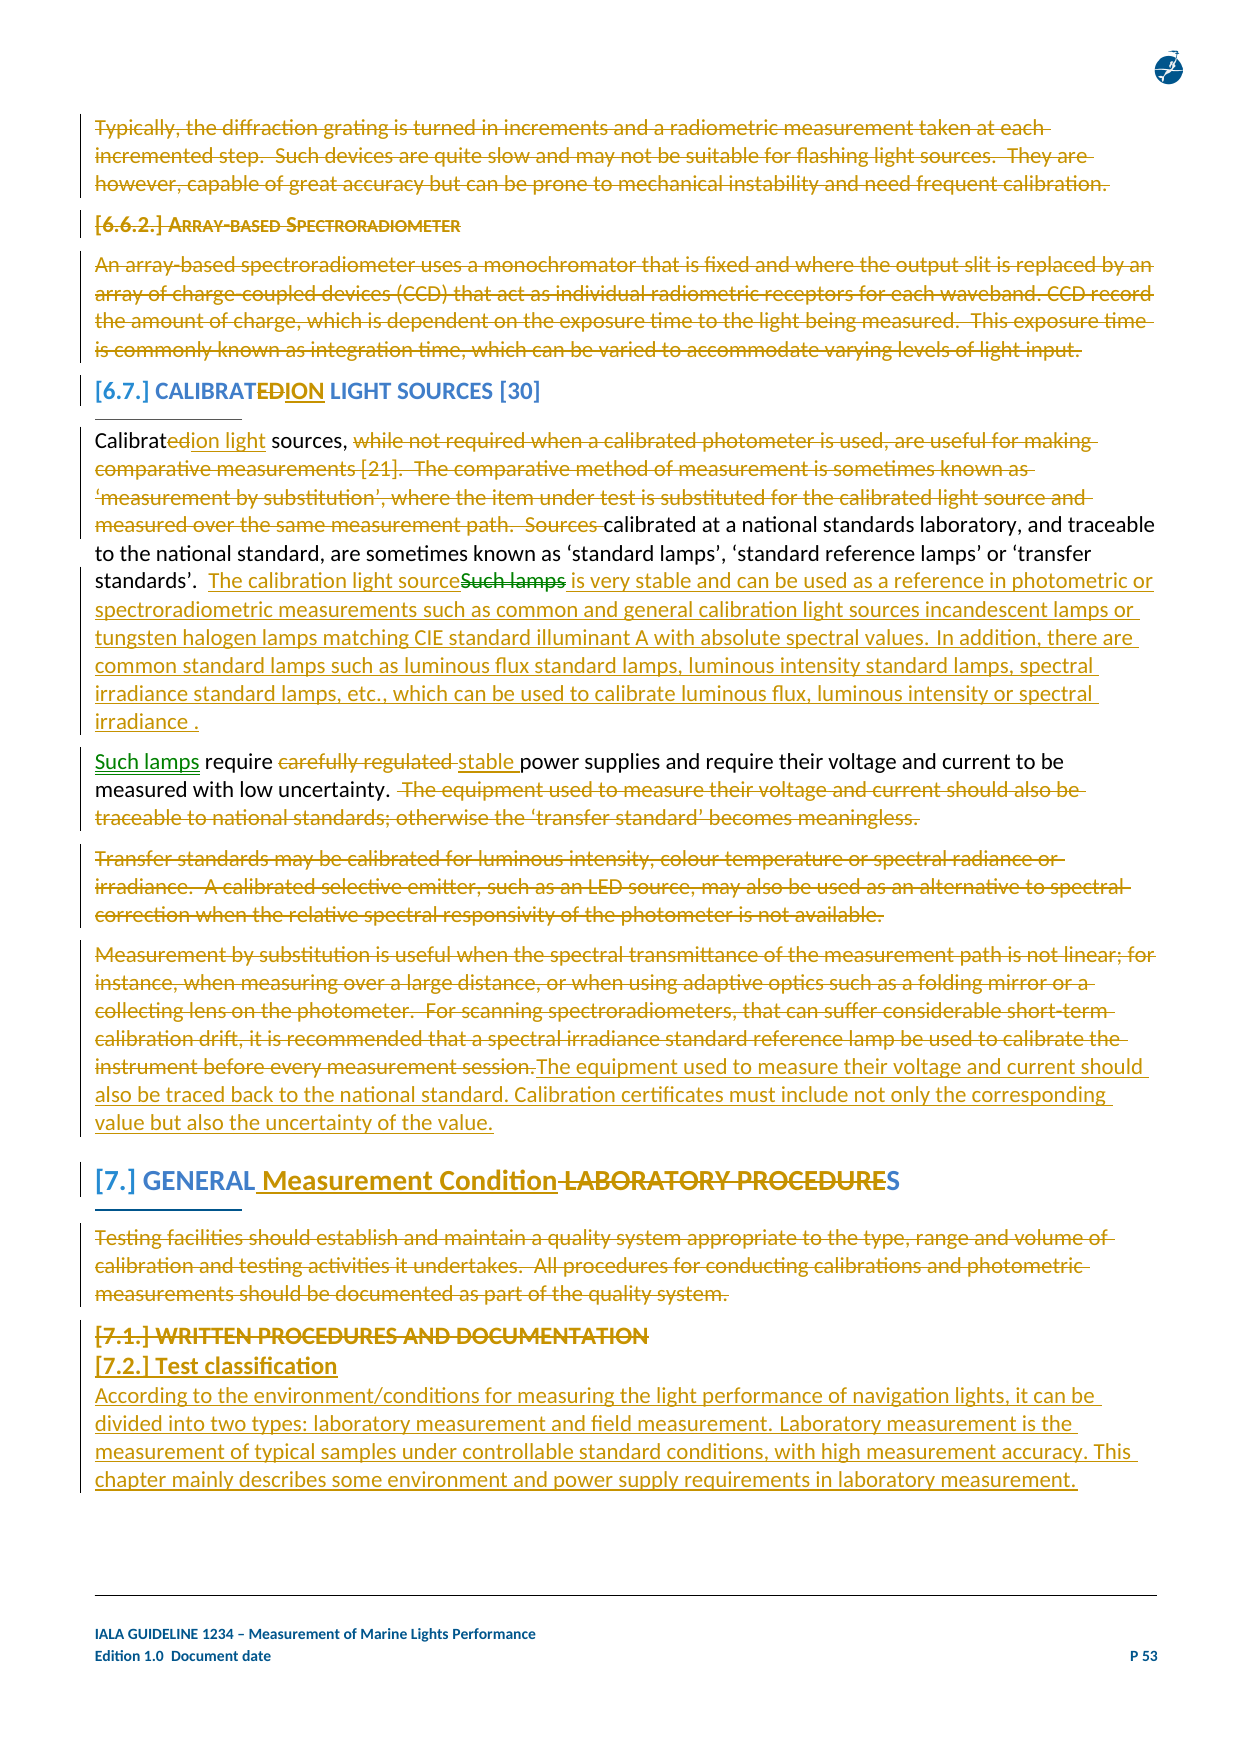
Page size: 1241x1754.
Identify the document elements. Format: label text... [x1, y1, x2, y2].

subtitle GENERALS [94, 1162, 1157, 1197]
subtitle Calibrat Light Sources [30] [94, 375, 1157, 406]
text Calibrat sources, calibrated at a national standards laboratory, and traceable to the national standard, are sometimes known as ‘standard lamps’, ‘standard reference lamps’ or ‘transfer standards’. [94, 427, 1157, 735]
text require power supplies and require their voltage and current to be measured with low uncertainty. [94, 747, 1157, 831]
picture [1123, 0, 1241, 119]
